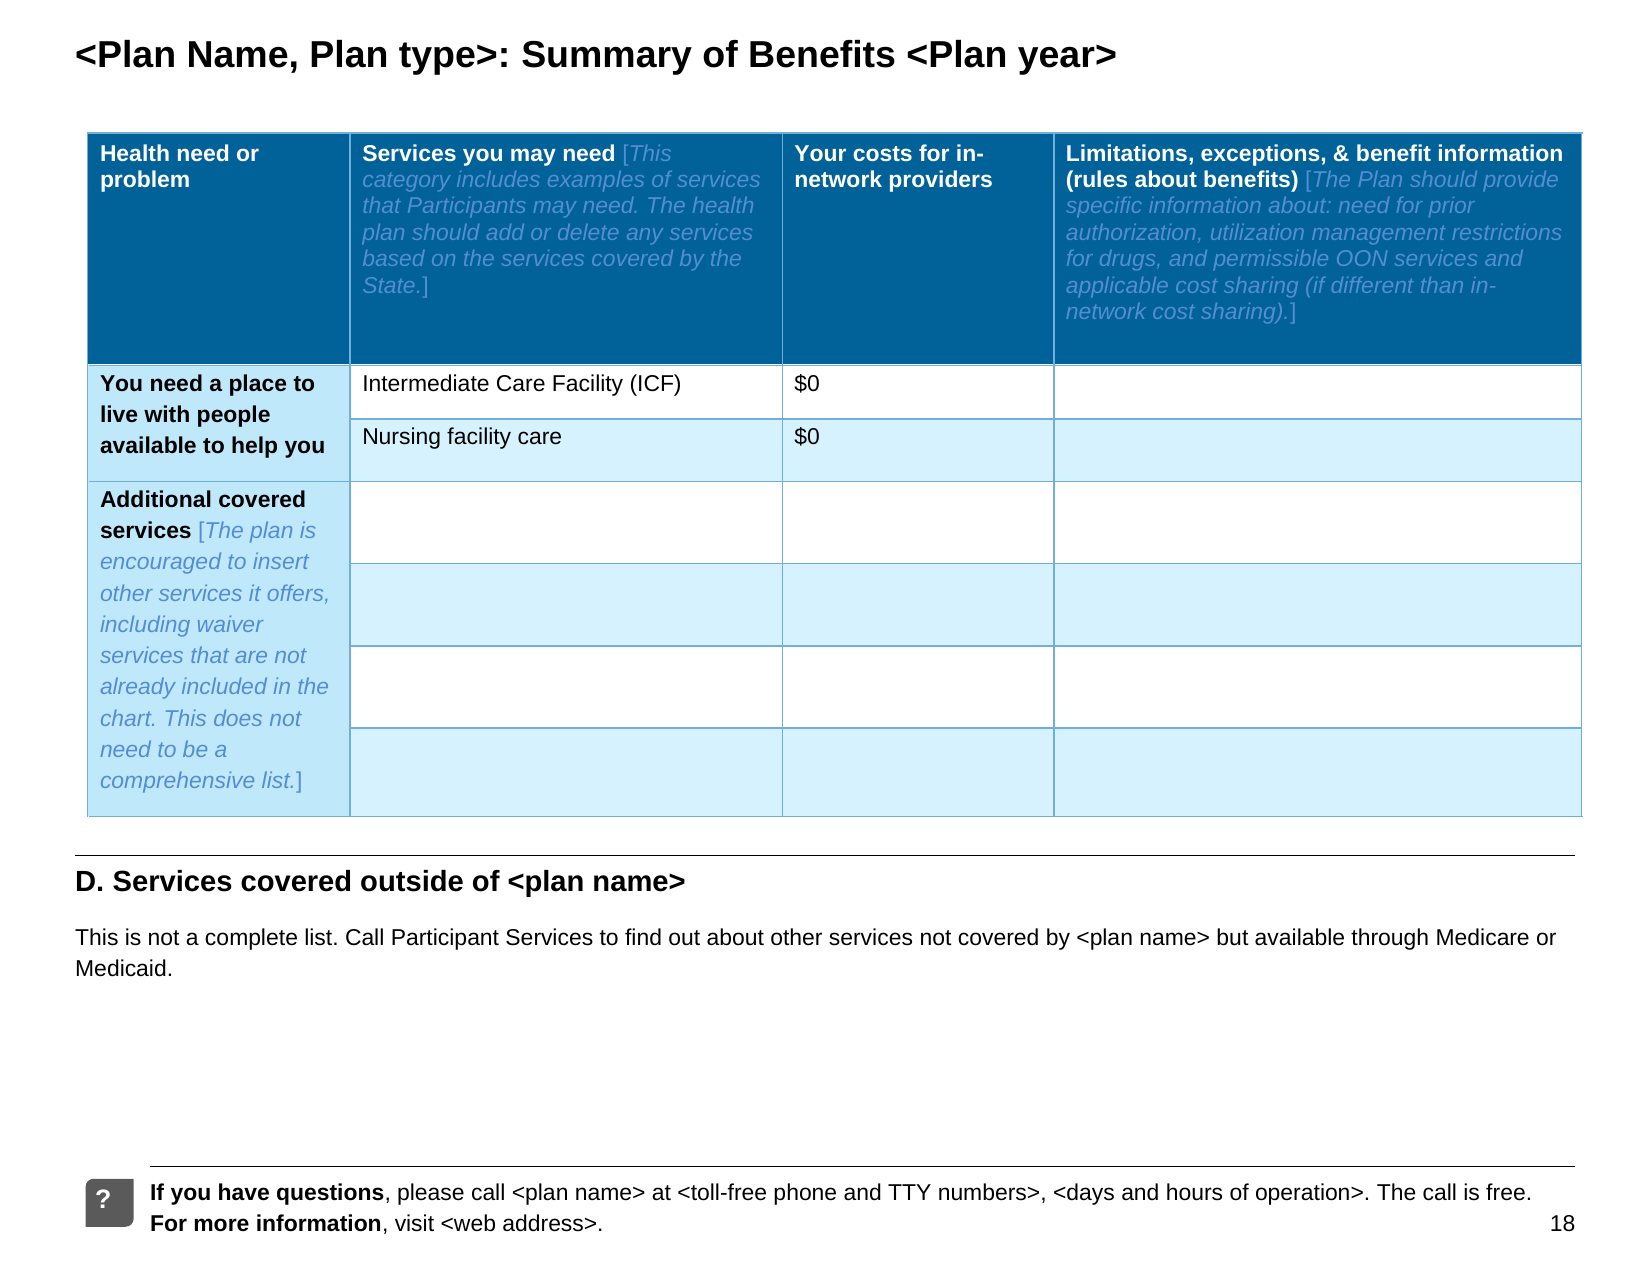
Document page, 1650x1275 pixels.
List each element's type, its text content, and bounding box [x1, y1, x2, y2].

table_cell Additional covered services [The plan is encouraged to insert other services it offers, including waiver services that are not already included in the chart. This does not need to be a comprehensive list.] [88, 482, 349, 816]
text This is not a complete list. Call Participant Services to find out about other services not covered by <plan name> but available through Medicare or Medicaid. [75, 920, 1575, 983]
table_cell [1055, 729, 1581, 816]
table_cell [351, 647, 782, 727]
table_cell [783, 729, 1053, 816]
table_cell $0 [783, 420, 1053, 481]
table_cell [351, 729, 782, 816]
subtitle Services covered outside of <plan name> [75, 856, 1575, 899]
table_header Health need or problem [88, 134, 349, 364]
table_cell [351, 482, 782, 563]
table_cell [351, 564, 782, 645]
table_cell [1055, 366, 1581, 418]
table_cell [1055, 647, 1581, 727]
table_cell [1055, 420, 1581, 481]
table_header Your costs for in-network providers [783, 134, 1053, 364]
table_cell $0 [783, 366, 1053, 418]
table_cell [783, 482, 1053, 563]
table_cell Intermediate Care Facility (ICF) [351, 366, 782, 418]
table_cell [1055, 564, 1581, 645]
table_cell [783, 647, 1053, 727]
table_cell [783, 564, 1053, 645]
table_header Services you may need [This category includes examples of services that Participants may need. The health plan should add or delete any services based on the services covered by the State.] [351, 134, 782, 364]
table_cell Nursing facility care [351, 420, 782, 481]
table_header Limitations, exceptions, & benefit information (rules about benefits) [The Plan should provide specific information about: need for prior authorization, utilization management restrictions for drugs, and permissible OON services and applicable cost sharing (if different than in-network cost sharing).] [1055, 134, 1581, 364]
table_cell You need a place to live with people available to help you [88, 366, 349, 481]
table_cell [1055, 482, 1581, 563]
